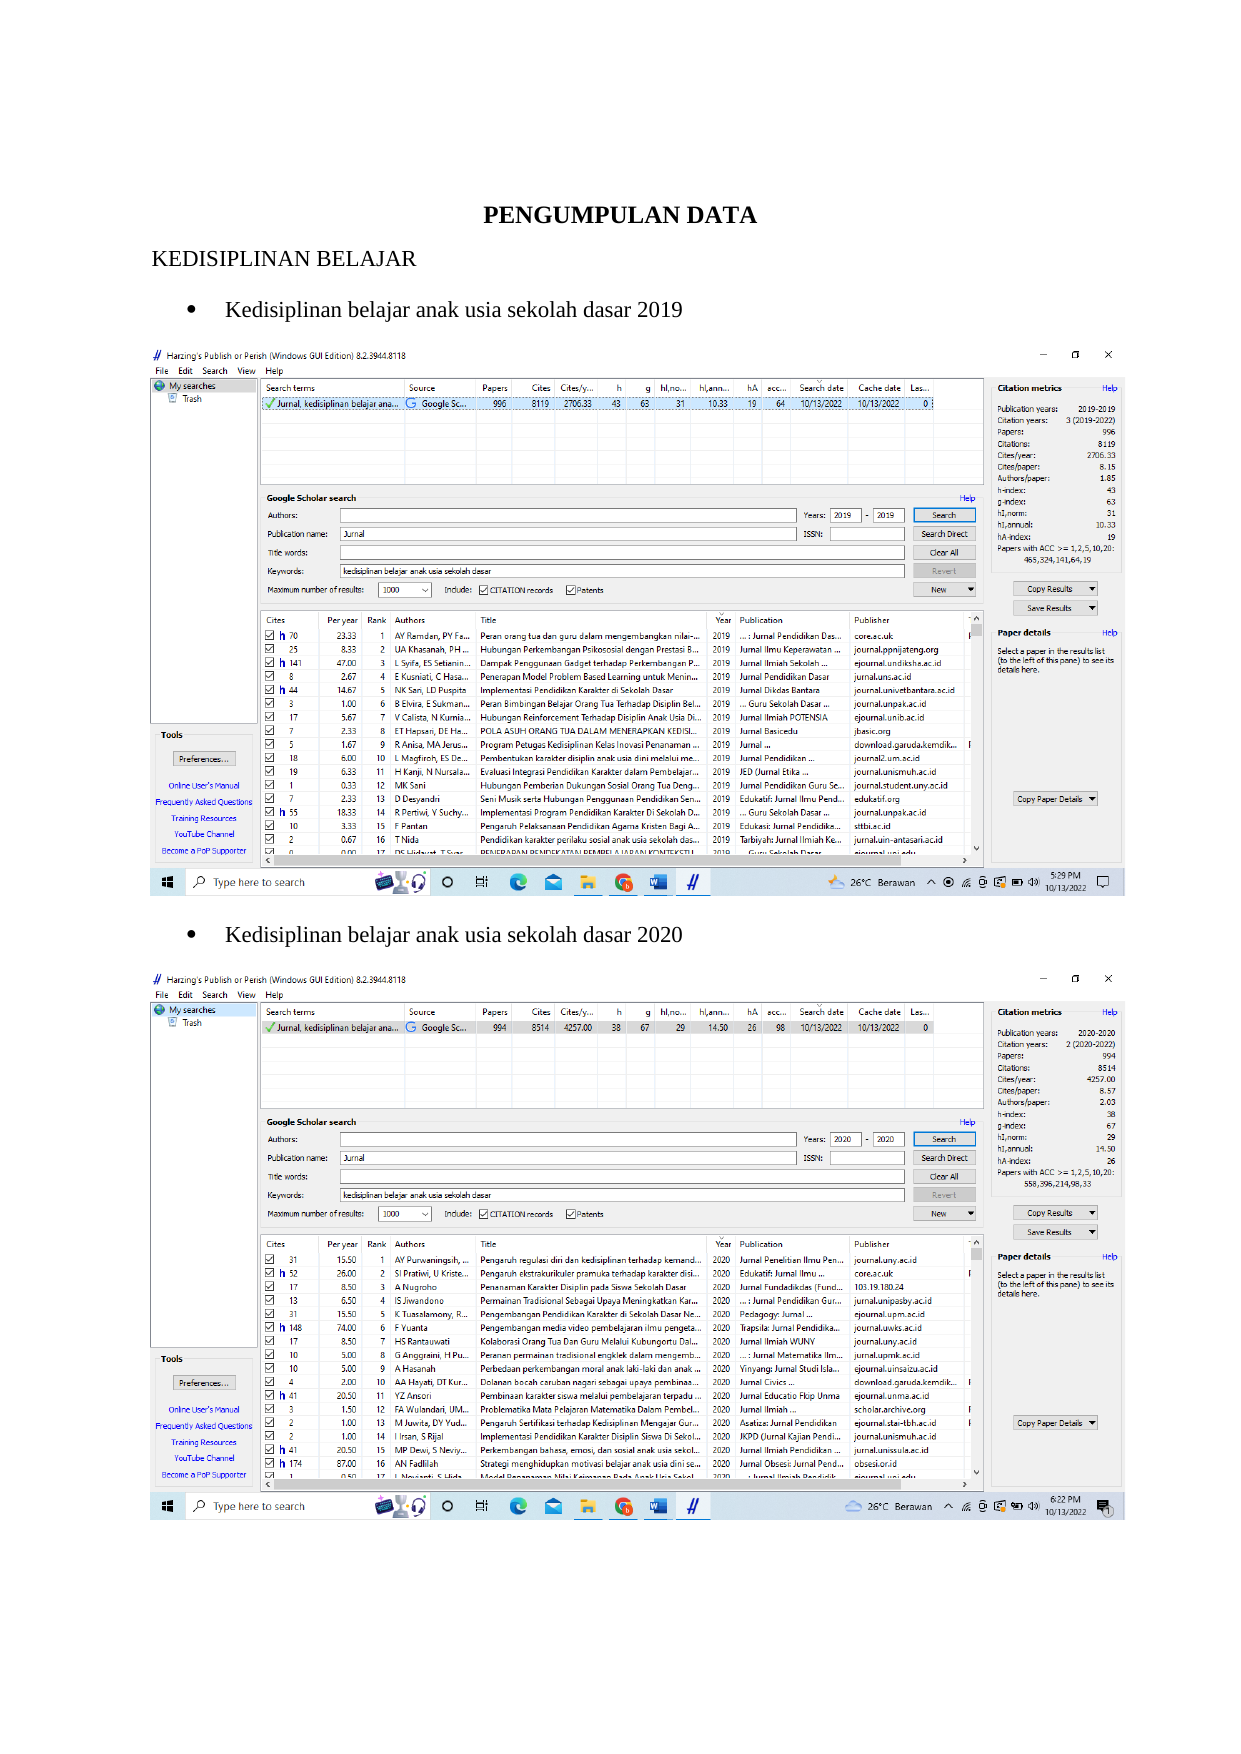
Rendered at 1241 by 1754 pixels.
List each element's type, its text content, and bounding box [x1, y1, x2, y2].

subtitle PENGUMPULAN DATA [150, 200, 1090, 229]
picture [150, 971, 1125, 1520]
picture [150, 347, 1125, 896]
list Kedisiplinan belajar anak usia sekolah dasar 2020 [187, 921, 1090, 947]
list Kedisiplinan belajar anak usia sekolah dasar 2019 [187, 297, 1090, 323]
text KEDISIPLINAN BELAJAR [151, 246, 1090, 272]
